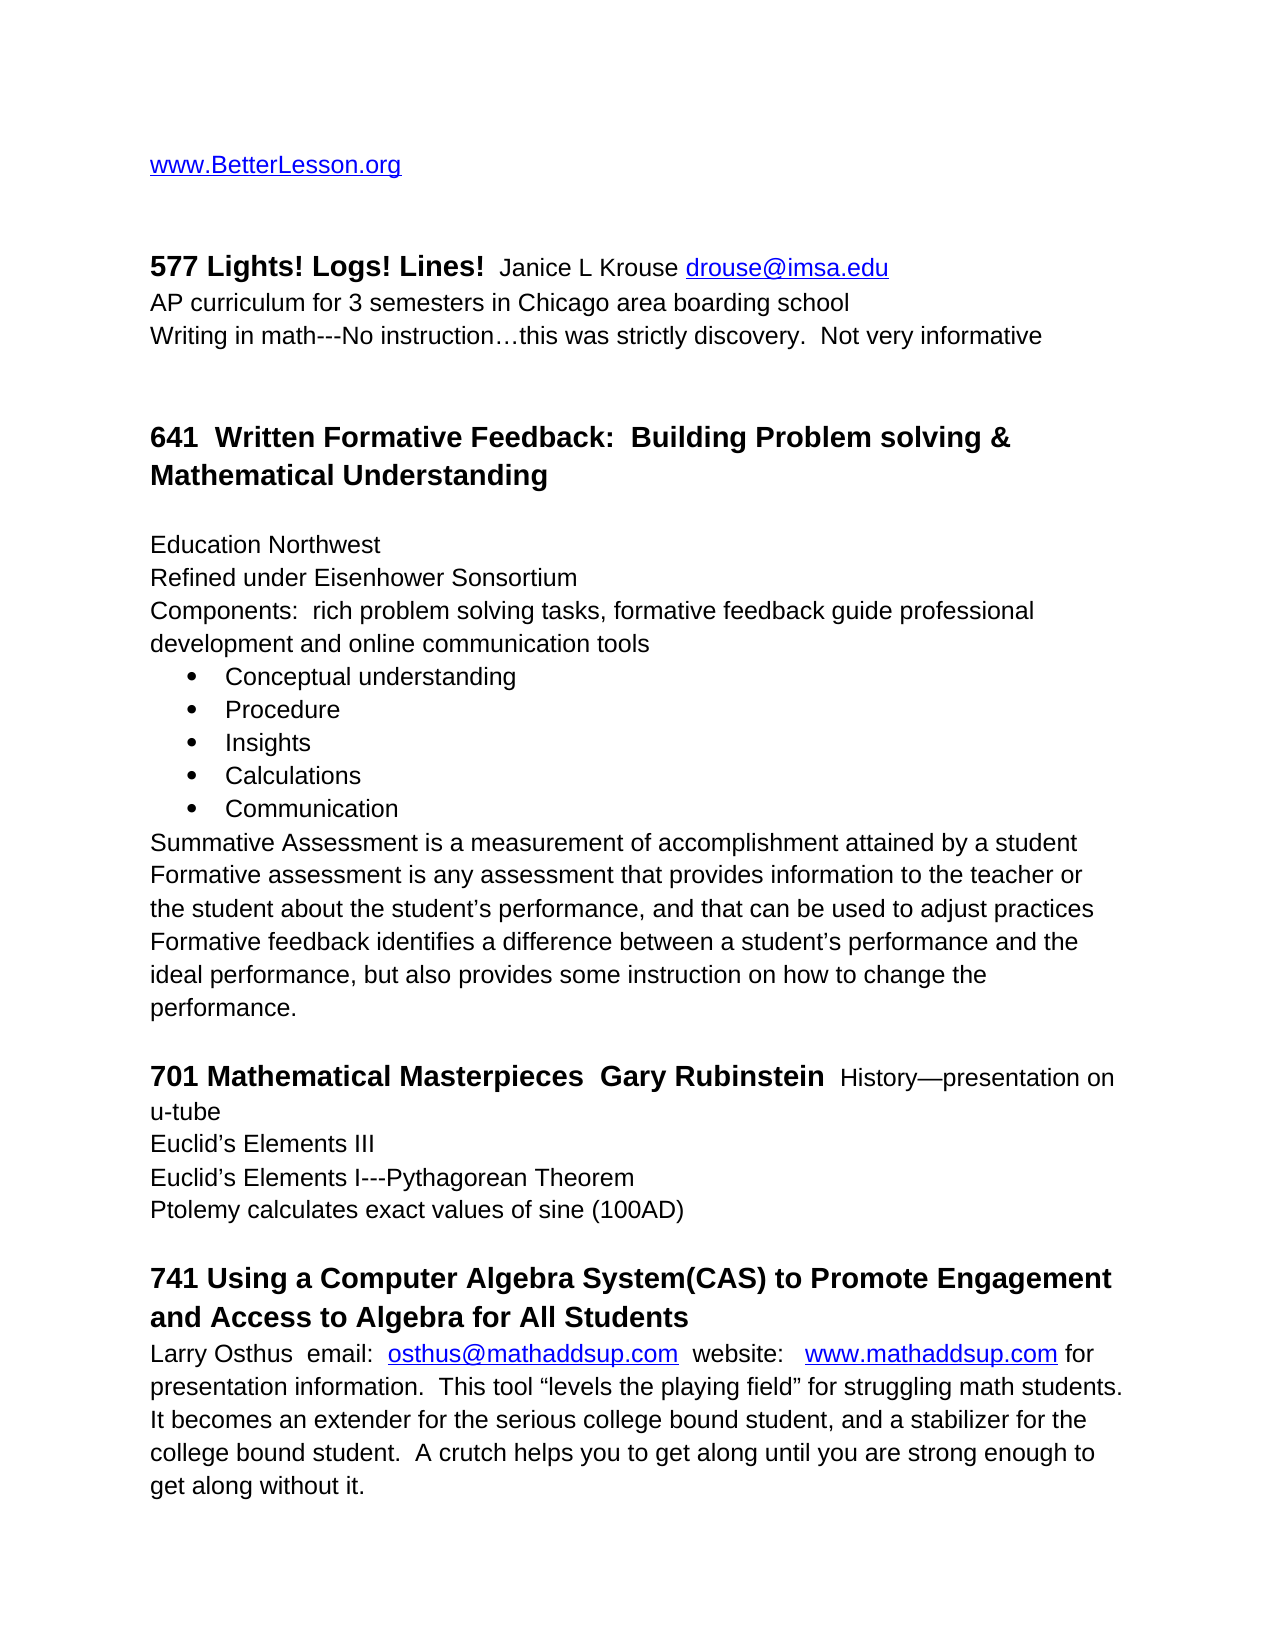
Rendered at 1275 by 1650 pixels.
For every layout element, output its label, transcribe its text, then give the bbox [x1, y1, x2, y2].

list Calculations [187, 761, 1125, 790]
list Procedure [187, 695, 1125, 724]
text 741 Using a Computer Algebra System(CAS) to Promote Engagement and Access to Algebra for All Students [150, 1262, 1125, 1334]
text www.BetterLesson.org [150, 150, 1125, 179]
text Components: rich problem solving tasks, formative feedback guide professional development and online communication tools [150, 596, 1125, 658]
text AP curriculum for 3 semesters in Chicago area boarding school [150, 288, 1125, 316]
text Education Northwest [150, 530, 1125, 558]
text 641 Written Formative Feedback: Building Problem solving & Mathematical Understanding [150, 420, 1125, 492]
text Refined under Eisenhower Sonsortium [150, 563, 1125, 592]
list Communication [187, 794, 1125, 823]
text Euclid’s Elements III [150, 1129, 1125, 1158]
text 577 Lights! Logs! Lines! Janice L Krouse drouse@imsa.edu [150, 249, 1125, 283]
text 701 Mathematical Masterpieces Gary Rubinstein History—presentation on u-tube [150, 1059, 1125, 1125]
list Insights [187, 728, 1125, 757]
text Ptolemy calculates exact values of sine (100AD) [150, 1196, 1125, 1224]
text Euclid’s Elements I---Pythagorean Theorem [150, 1162, 1125, 1191]
text Formative feedback identifies a difference between a student’s performance and the ideal performance, but also provides some instruction on how to change the performance. [150, 927, 1125, 1021]
list Conceptual understanding [187, 662, 1125, 691]
text Summative Assessment is a measurement of accomplishment attained by a student [150, 827, 1125, 856]
text Formative assessment is any assessment that provides information to the teacher or the student about the student’s performance, and that can be used to adjust practices [150, 861, 1125, 922]
text Writing in math---No instruction…this was strictly discovery. Not very informative [150, 321, 1125, 349]
text Larry Osthus email: osthus@mathaddsup.com website: www.mathaddsup.com for presentation information. This tool “levels the playing field” for struggling math students. It becomes an extender for the serious college bound student, and a stabilizer for the college bound student. A crutch helps you to get along until you are strong enough to get along without it. [150, 1339, 1125, 1499]
